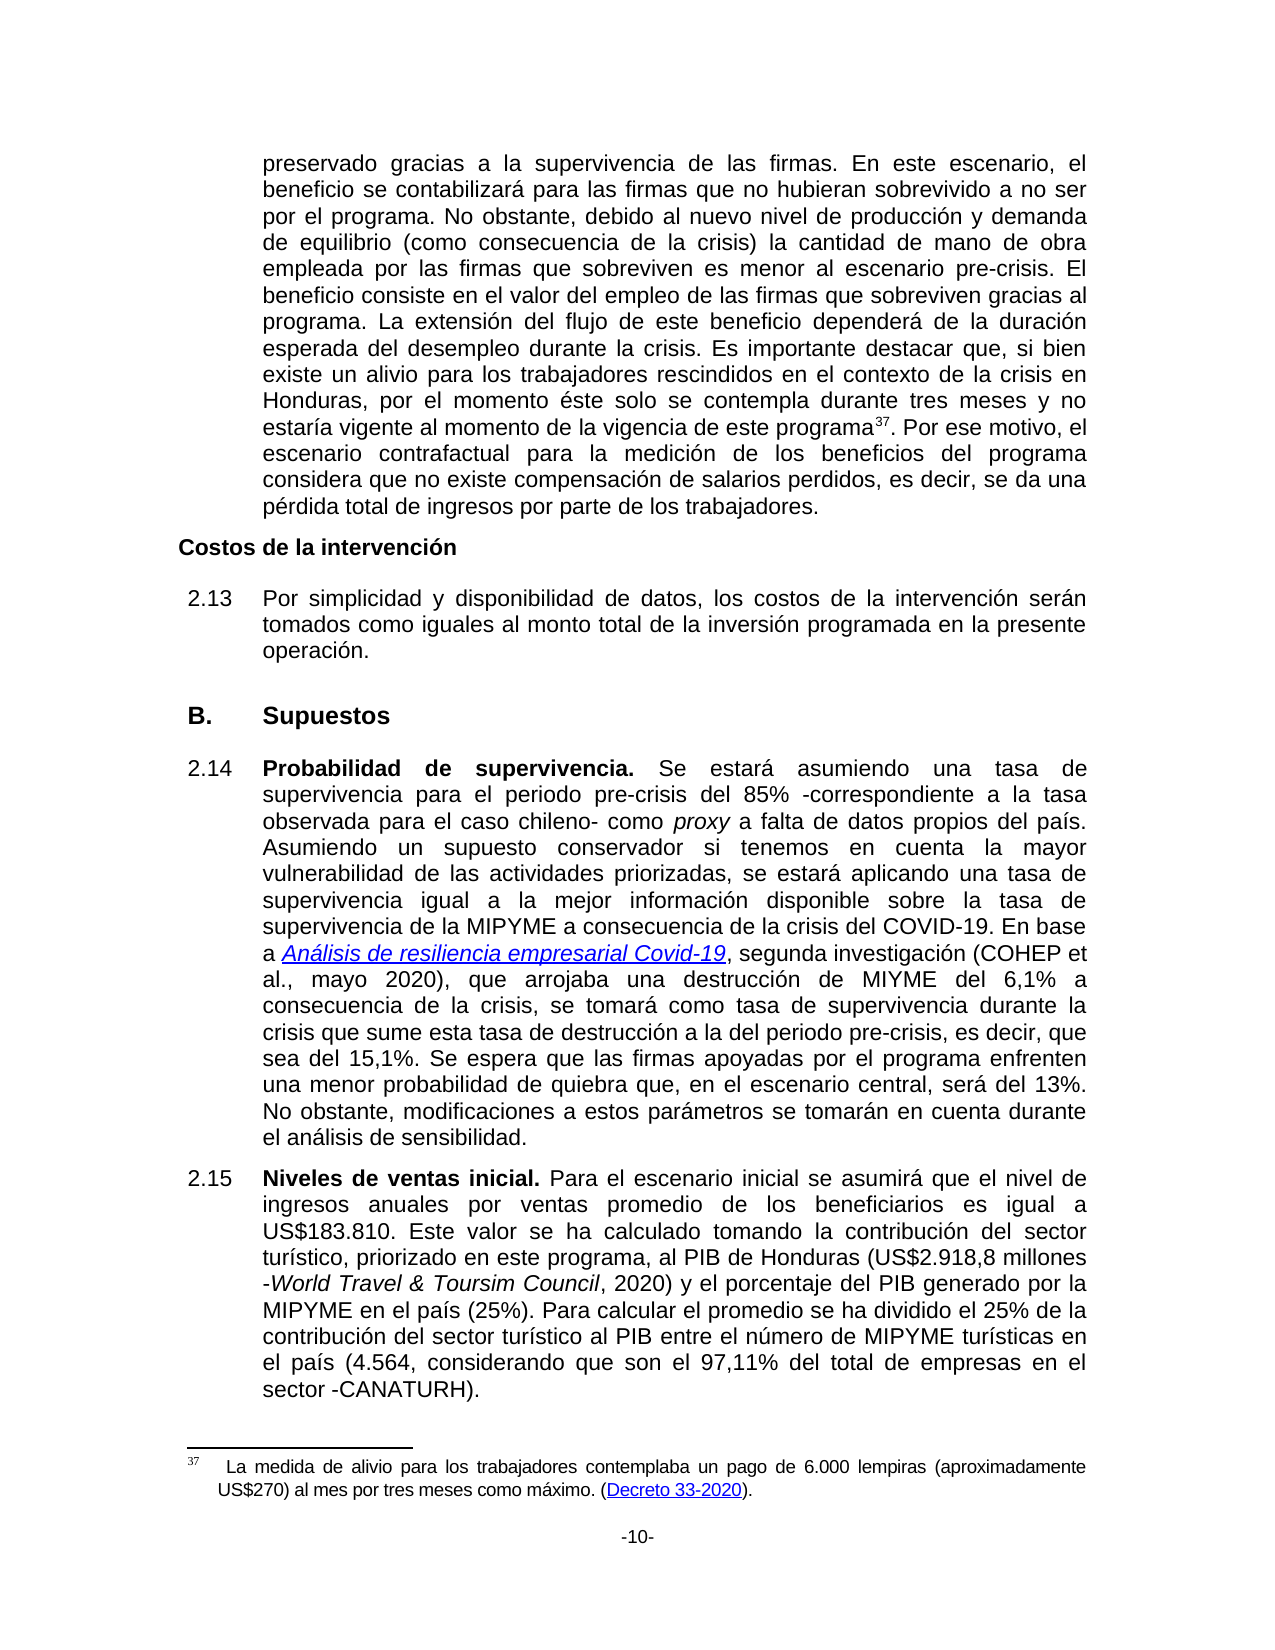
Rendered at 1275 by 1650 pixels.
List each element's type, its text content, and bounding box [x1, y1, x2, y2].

list Por simplicidad y disponibilidad de datos, los costos de la intervención serán tomados como iguales al monto total de la inversión programada en la presente operación. [187, 584, 1087, 664]
list Supuestos [187, 701, 1087, 730]
list Niveles de ventas inicial. Para el escenario inicial se asumirá que el nivel de ingresos anuales por ventas promedio de los beneficiarios es igual a US$183.810. Este valor se ha calculado tomando la contribución del sector turístico, priorizado en este programa, al PIB de Honduras (US$2.918,8 millones -World Travel & Toursim Council, 2020) y el porcentaje del PIB generado por la MIPYME en el país (25%). Para calcular el promedio se ha dividido el 25% de la contribución del sector turístico al PIB entre el número de MIPYME turísticas en el país (4.564, considerando que son el 97,11% del total de empresas en el sector -CANATURH). [187, 1165, 1087, 1402]
list Costos de la intervención [178, 533, 1087, 560]
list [187, 150, 1087, 519]
list Probabilidad de supervivencia. Se estará asumiendo una tasa de supervivencia para el periodo pre-crisis del 85% -correspondiente a la tasa observada para el caso chileno- como proxy a falta de datos propios del país. Asumiendo un supuesto conservador si tenemos en cuenta la mayor vulnerabilidad de las actividades priorizadas, se estará aplicando una tasa de supervivencia igual a la mejor información disponible sobre la tasa de supervivencia de la MIPYME a consecuencia de la crisis del COVID-19. En base a Análisis de resiliencia empresarial Covid-19, segunda investigación (COHEP et al., mayo 2020), que arrojaba una destrucción de MIYME del 6,1% a consecuencia de la crisis, se tomará como tasa de supervivencia durante la crisis que sume esta tasa de destrucción a la del periodo pre-crisis, es decir, que sea del 15,1%. Se espera que las firmas apoyadas por el programa enfrenten una menor probabilidad de quiebra que, en el escenario central, será del 13%. No obstante, modificaciones a estos parámetros se tomarán en cuenta durante el análisis de sensibilidad. [187, 755, 1087, 1150]
